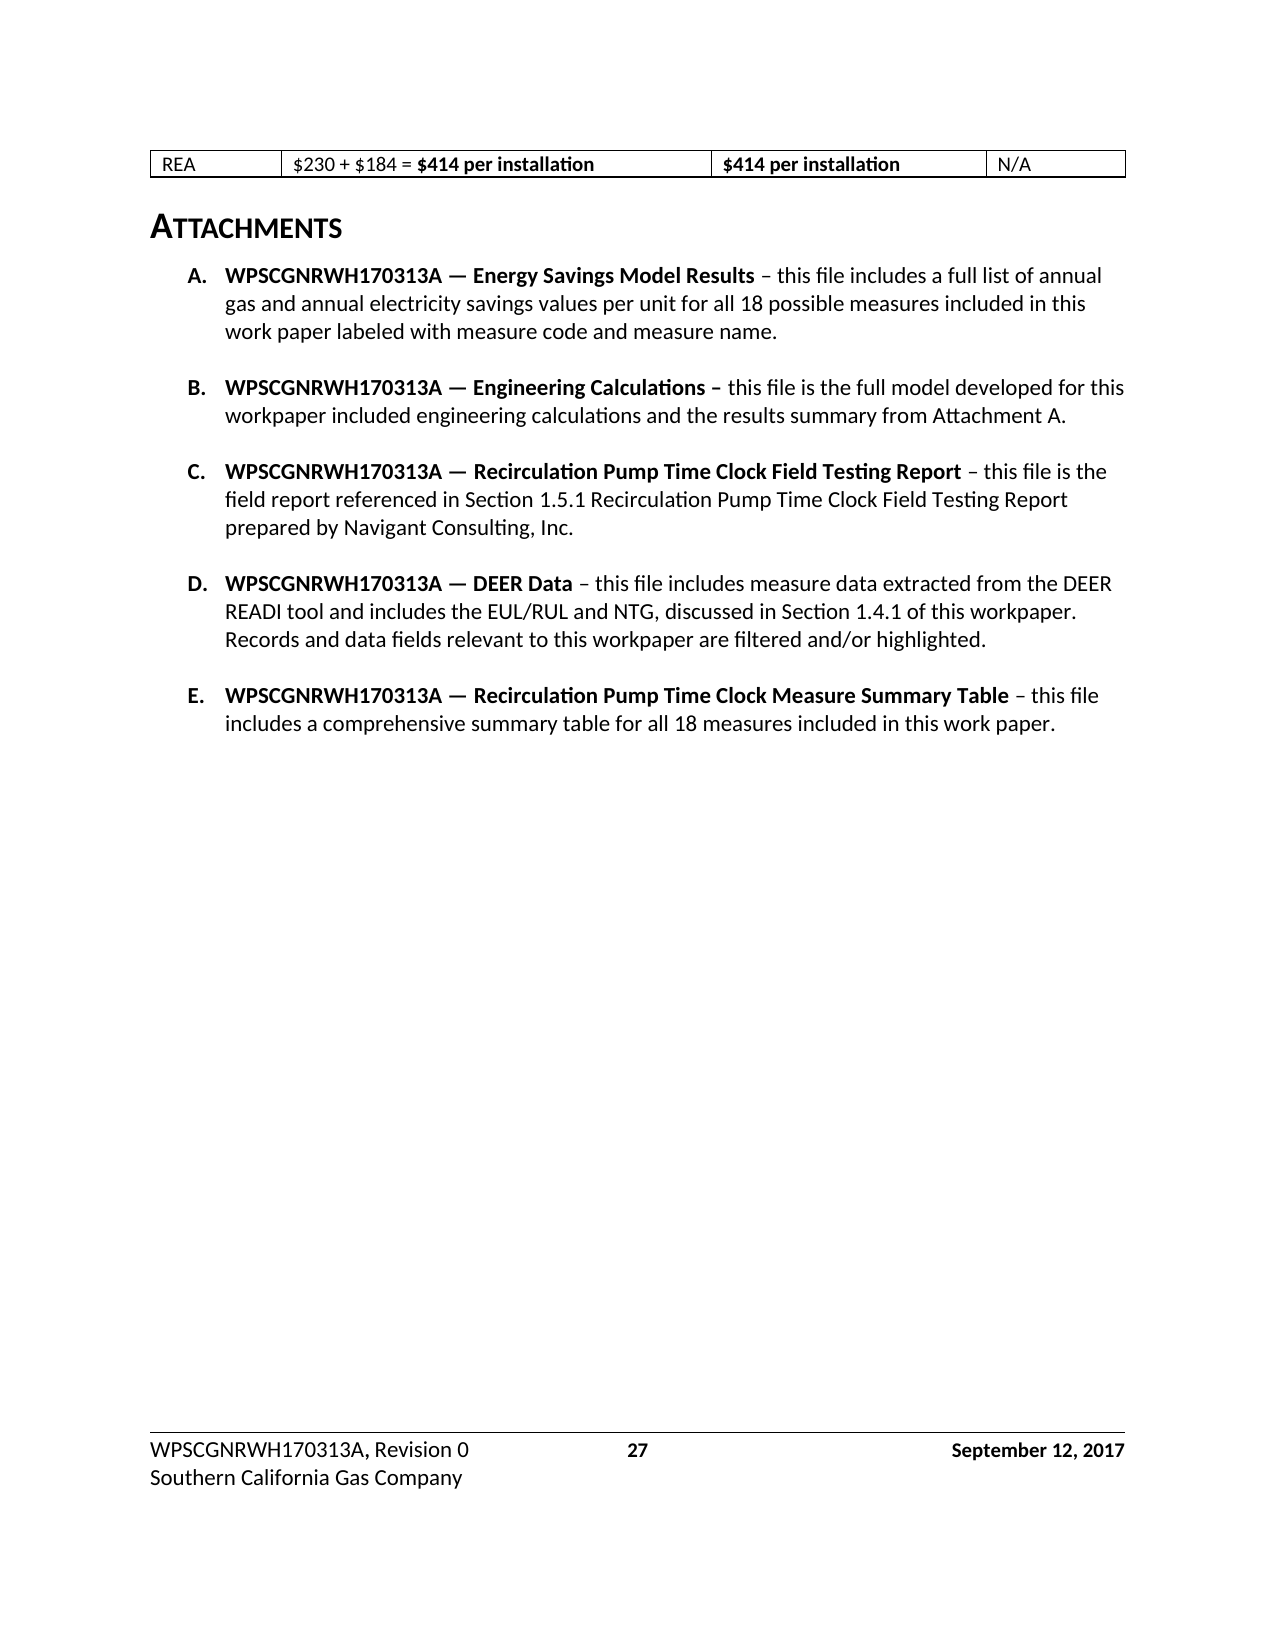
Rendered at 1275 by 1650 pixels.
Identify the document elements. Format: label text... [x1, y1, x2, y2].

table_cell $230 + $184 = $414 per installation [282, 151, 711, 176]
table_cell $414 per installation [712, 151, 986, 176]
list WPSCGNRWH170313A — Energy Savings Model Results – this file includes a full list of annual gas and annual electricity savings values per unit for all 18 possible measures included in this work paper labeled with measure code and measure name. [187, 261, 1125, 345]
table_cell REA [151, 151, 281, 176]
list WPSCGNRWH170313A — DEER Data – this file includes measure data extracted from the DEER READI tool and includes the EUL/RUL and NTG, discussed in Section 1.4.1 of this workpaper. Records and data fields relevant to this workpaper are filtered and/or highlighted. [187, 569, 1125, 653]
table_cell N/A [987, 151, 1125, 176]
subtitle Attachments [150, 202, 1125, 248]
list WPSCGNRWH170313A — Recirculation Pump Time Clock Measure Summary Table – this file includes a comprehensive summary table for all 18 measures included in this work paper. [187, 681, 1125, 737]
list WPSCGNRWH170313A — Recirculation Pump Time Clock Field Testing Report – this file is the field report referenced in Section 1.5.1 prepared by Navigant Consulting, Inc. [187, 457, 1125, 541]
list WPSCGNRWH170313A — Engineering Calculations – this file is the full model developed for this workpaper included engineering calculations and the results summary from Attachment A. [187, 373, 1125, 429]
